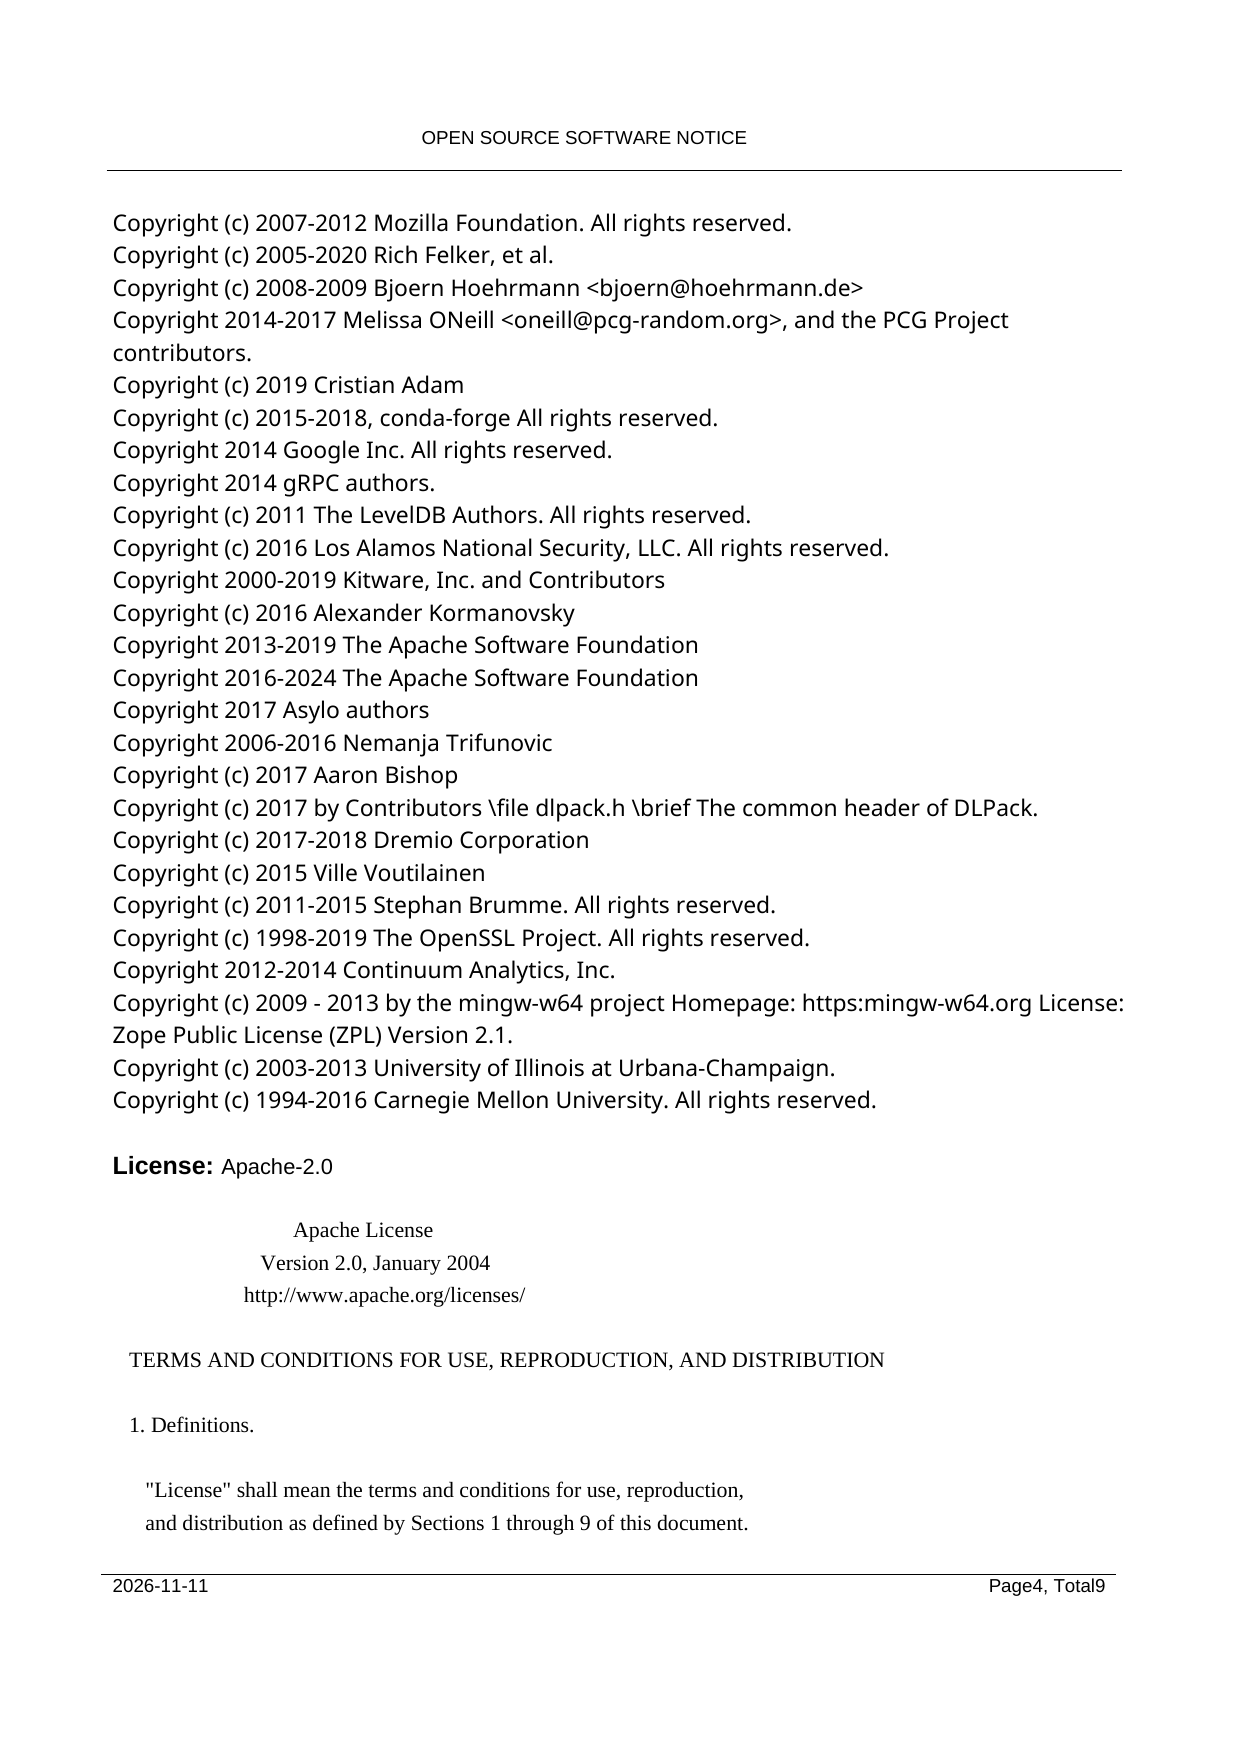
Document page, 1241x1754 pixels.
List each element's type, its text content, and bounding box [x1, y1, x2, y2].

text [112, 1181, 1128, 1539]
text License: Apache-2.0 [112, 1149, 1128, 1181]
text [112, 206, 1128, 1149]
